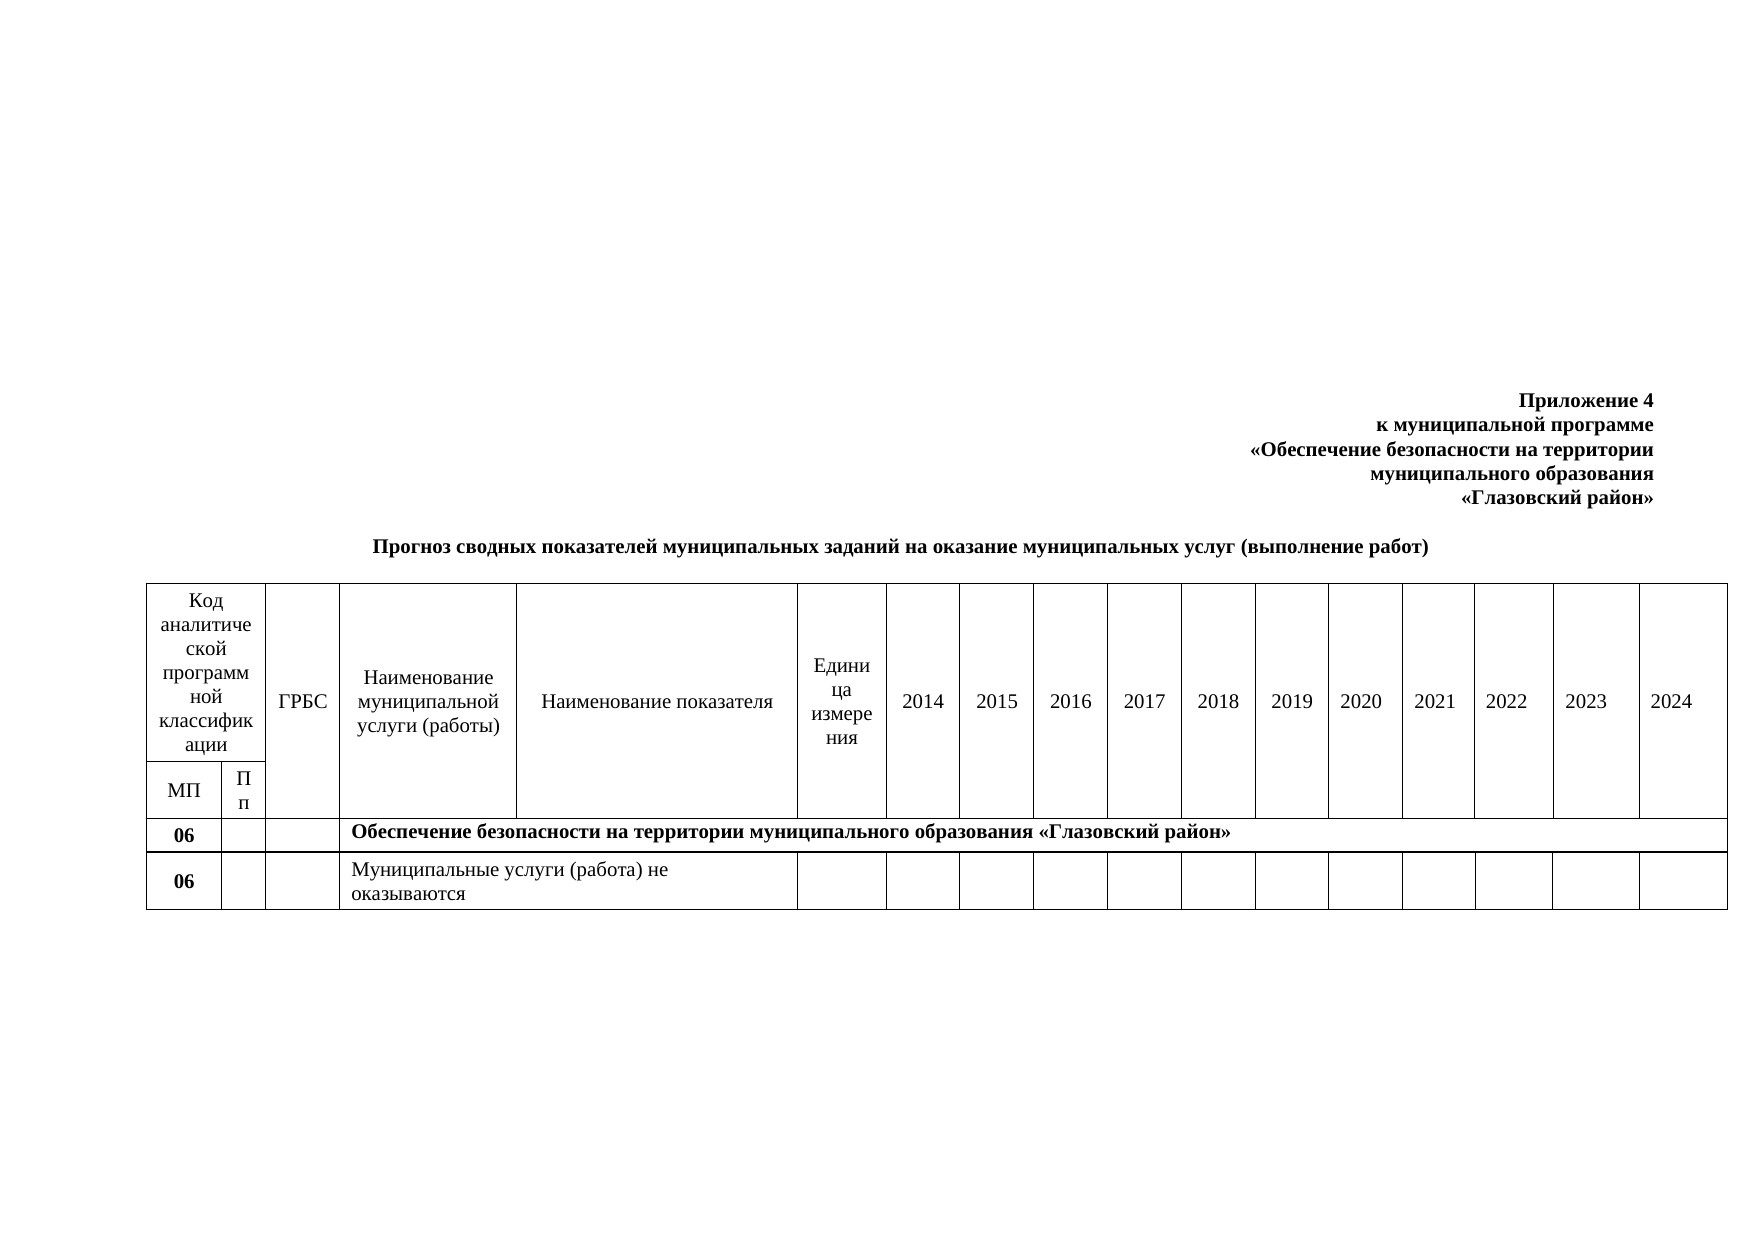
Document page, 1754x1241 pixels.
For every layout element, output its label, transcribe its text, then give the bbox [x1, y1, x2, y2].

table_header 2023 [1554, 584, 1639, 818]
table_header Единица измерения [798, 584, 886, 818]
table_header 2018 [1182, 584, 1255, 818]
table_cell Пп [222, 762, 265, 818]
table_header 2024 [1640, 584, 1727, 818]
table_cell [1553, 853, 1639, 909]
table_header 2021 [1403, 584, 1474, 818]
table_cell [1640, 853, 1727, 909]
table_header 2020 [1329, 584, 1402, 818]
table_cell Муниципальные услуги (работа) не оказываются [340, 853, 797, 909]
text Прогноз сводных показателей муниципальных заданий на оказание муниципальных услуг (выполнение работ) [148, 534, 1654, 558]
table_cell Обеспечение безопасности на территории муниципального образования «Глазовский район» [340, 819, 1727, 851]
text муниципального образования [148, 461, 1654, 484]
table_cell [1034, 853, 1107, 909]
text Приложение 4 [1329, 388, 1654, 412]
table_cell МП [147, 762, 221, 818]
table_header 2016 [1034, 584, 1107, 818]
text к муниципальной программе [1329, 412, 1654, 436]
table_cell [1256, 853, 1328, 909]
table_cell [960, 853, 1033, 909]
table_cell [266, 819, 339, 851]
table_header 2019 [1256, 584, 1328, 818]
table_cell [798, 853, 886, 909]
table_cell 06 [147, 819, 221, 851]
table_header ГРБС [266, 584, 339, 818]
table_header 2017 [1108, 584, 1181, 818]
table_cell [1329, 853, 1402, 909]
table_header 2015 [960, 584, 1033, 818]
table_cell [222, 819, 265, 851]
table_cell [222, 853, 265, 909]
table_header 2022 [1475, 584, 1553, 818]
table_cell [266, 853, 339, 909]
table_header Наименование муниципальной услуги (работы) [340, 584, 516, 818]
text «Обеспечение безопасности на территории [148, 436, 1654, 461]
table_cell [1403, 853, 1475, 909]
table_header Код аналитической программной классификации [147, 584, 265, 761]
table_cell [1476, 853, 1552, 909]
table_cell [887, 853, 959, 909]
table_cell [1182, 853, 1255, 909]
table_header 2014 [887, 584, 959, 818]
table_header Наименование показателя [517, 584, 797, 818]
table_cell 06 [147, 853, 221, 909]
table_cell [1108, 853, 1181, 909]
text «Глазовский район» [148, 484, 1654, 509]
